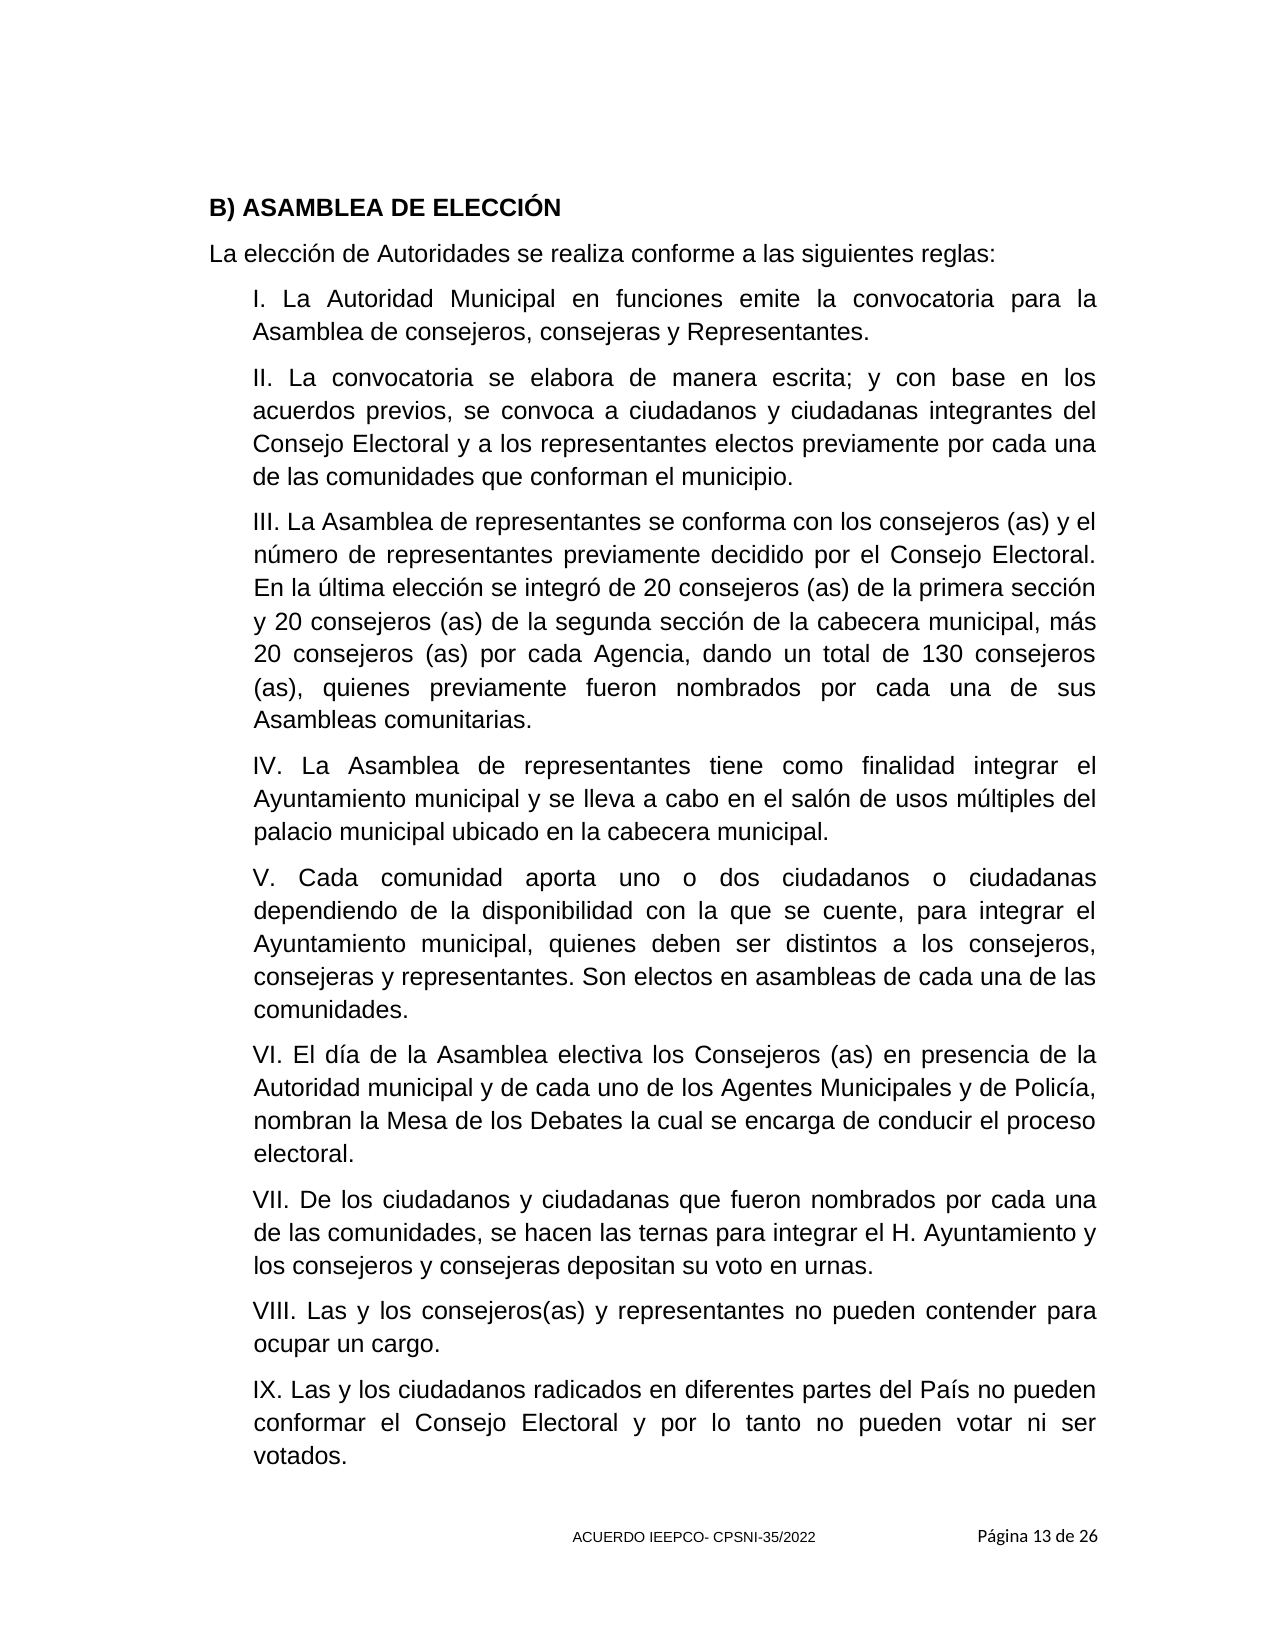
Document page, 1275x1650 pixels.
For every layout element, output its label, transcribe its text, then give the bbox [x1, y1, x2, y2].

text IX. Las y los ciudadanos radicados en diferentes partes del País no pueden conformar el Consejo Electoral y por lo tanto no pueden votar ni ser votados. [252, 1375, 1098, 1470]
text II. La convocatoria se elabora de manera escrita; y con base en los acuerdos previos, se convoca a ciudadanos y ciudadanas integrantes del Consejo Electoral y a los representantes electos previamente por cada una de las comunidades que conforman el municipio. [252, 363, 1098, 491]
text V. Cada comunidad aporta uno o dos ciudadanos o ciudadanas dependiendo de la disponibilidad con la que se cuente, para integrar el Ayuntamiento municipal, quienes deben ser distintos a los consejeros, consejeras y representantes. Son electos en asambleas de cada una de las comunidades. [252, 863, 1098, 1023]
text I. La Autoridad Municipal en funciones emite la convocatoria para la Asamblea de consejeros, consejeras y Representantes. [252, 284, 1098, 346]
text III. La Asamblea de representantes se conforma con los consejeros (as) y el número de representantes previamente decidido por el Consejo Electoral. En la última elección se integró de 20 consejeros (as) de la primera sección y 20 consejeros (as) de la segunda sección de la cabecera municipal, más 20 consejeros (as) por cada Agencia, dando un total de 130 consejeros (as), quienes previamente fueron nombrados por cada una de sus Asambleas comunitarias. [252, 507, 1098, 734]
text La elección de Autoridades se realiza conforme a las siguientes reglas: [209, 239, 1098, 267]
text B) ASAMBLEA DE ELECCIÓN [209, 193, 1098, 222]
text VIII. Las y los consejeros(as) y representantes no pueden contender para ocupar un cargo. [252, 1296, 1098, 1358]
text VI. El día de la Asamblea electiva los Consejeros (as) en presencia de la Autoridad municipal y de cada uno de los Agentes Municipales y de Policía, nombran la Mesa de los Debates la cual se encarga de conducir el proceso electoral. [252, 1040, 1098, 1168]
text VII. De los ciudadanos y ciudadanas que fueron nombrados por cada una de las comunidades, se hacen las ternas para integrar el H. Ayuntamiento y los consejeros y consejeras depositan su voto en urnas. [252, 1185, 1098, 1279]
text IV. La Asamblea de representantes tiene como finalidad integrar el Ayuntamiento municipal y se lleva a cabo en el salón de usos múltiples del palacio municipal ubicado en la cabecera municipal. [252, 751, 1098, 846]
